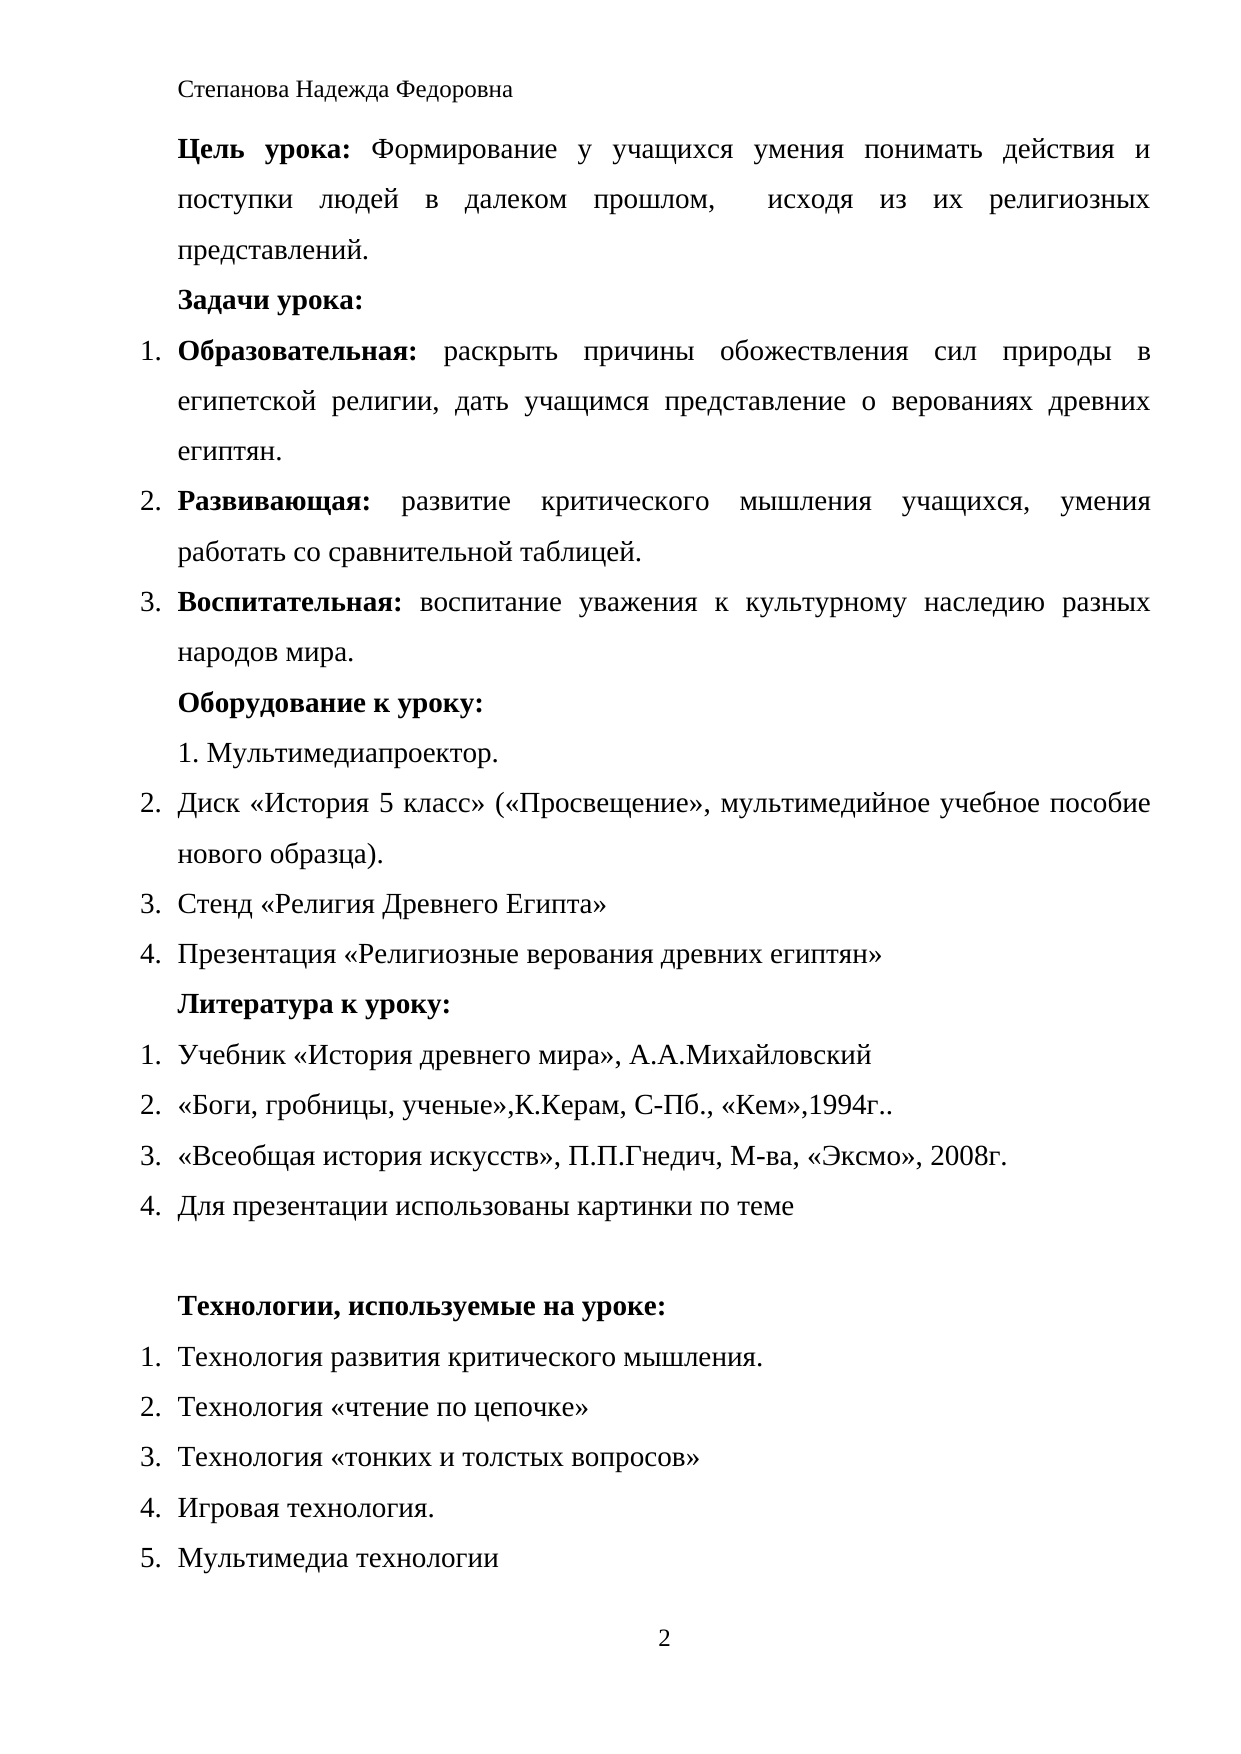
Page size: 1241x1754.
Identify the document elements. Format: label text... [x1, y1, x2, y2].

list «Всеобщая история искусств», П.П.Гнедич, М-ва, «Эксмо», 2008г. [140, 1138, 1152, 1171]
list Стенд «Религия Древнего Египта» [140, 886, 1152, 919]
list Технология «тонких и толстых вопросов» [140, 1439, 1152, 1473]
list Презентация «Религиозные верования древних египтян» [140, 936, 1152, 970]
text Цель урока: Формирование у учащихся умения понимать действия и поступки людей в далеком прошлом, исходя из их религиозных представлений. [177, 131, 1152, 266]
list Развивающая: развитие критического мышления учащихся, умения работать со сравнительной таблицей. [140, 483, 1152, 567]
list Воспитательная: воспитание уважения к культурному наследию разных народов мира. [140, 584, 1152, 668]
text Технологии, используемые на уроке: [177, 1288, 1152, 1322]
list Образовательная: раскрыть причины обожествления сил природы в египетской религии, дать учащимся представление о верованиях древних египтян. [140, 333, 1152, 467]
text Оборудование к уроку: [177, 685, 1152, 718]
text Задачи урока: [177, 282, 1152, 316]
text 1. Мультимедиапроектор. [177, 735, 1152, 769]
list Технология развития критического мышления. [140, 1339, 1152, 1372]
text Литература к уроку: [177, 987, 1152, 1020]
list «Боги, гробницы, ученые»,К.Керам, С-Пб., «Кем»,1994г.. [140, 1087, 1152, 1121]
list Для презентации использованы картинки по теме [140, 1188, 1152, 1221]
list Игровая технология. [140, 1490, 1152, 1523]
list Диск «История 5 класс» («Просвещение», мультимедийное учебное пособие нового образца). [140, 785, 1152, 869]
list Мультимедиа технологии [140, 1540, 1152, 1574]
list Учебник «История древнего мира», А.А.Михайловский [140, 1037, 1152, 1071]
list Технология «чтение по цепочке» [140, 1389, 1152, 1423]
